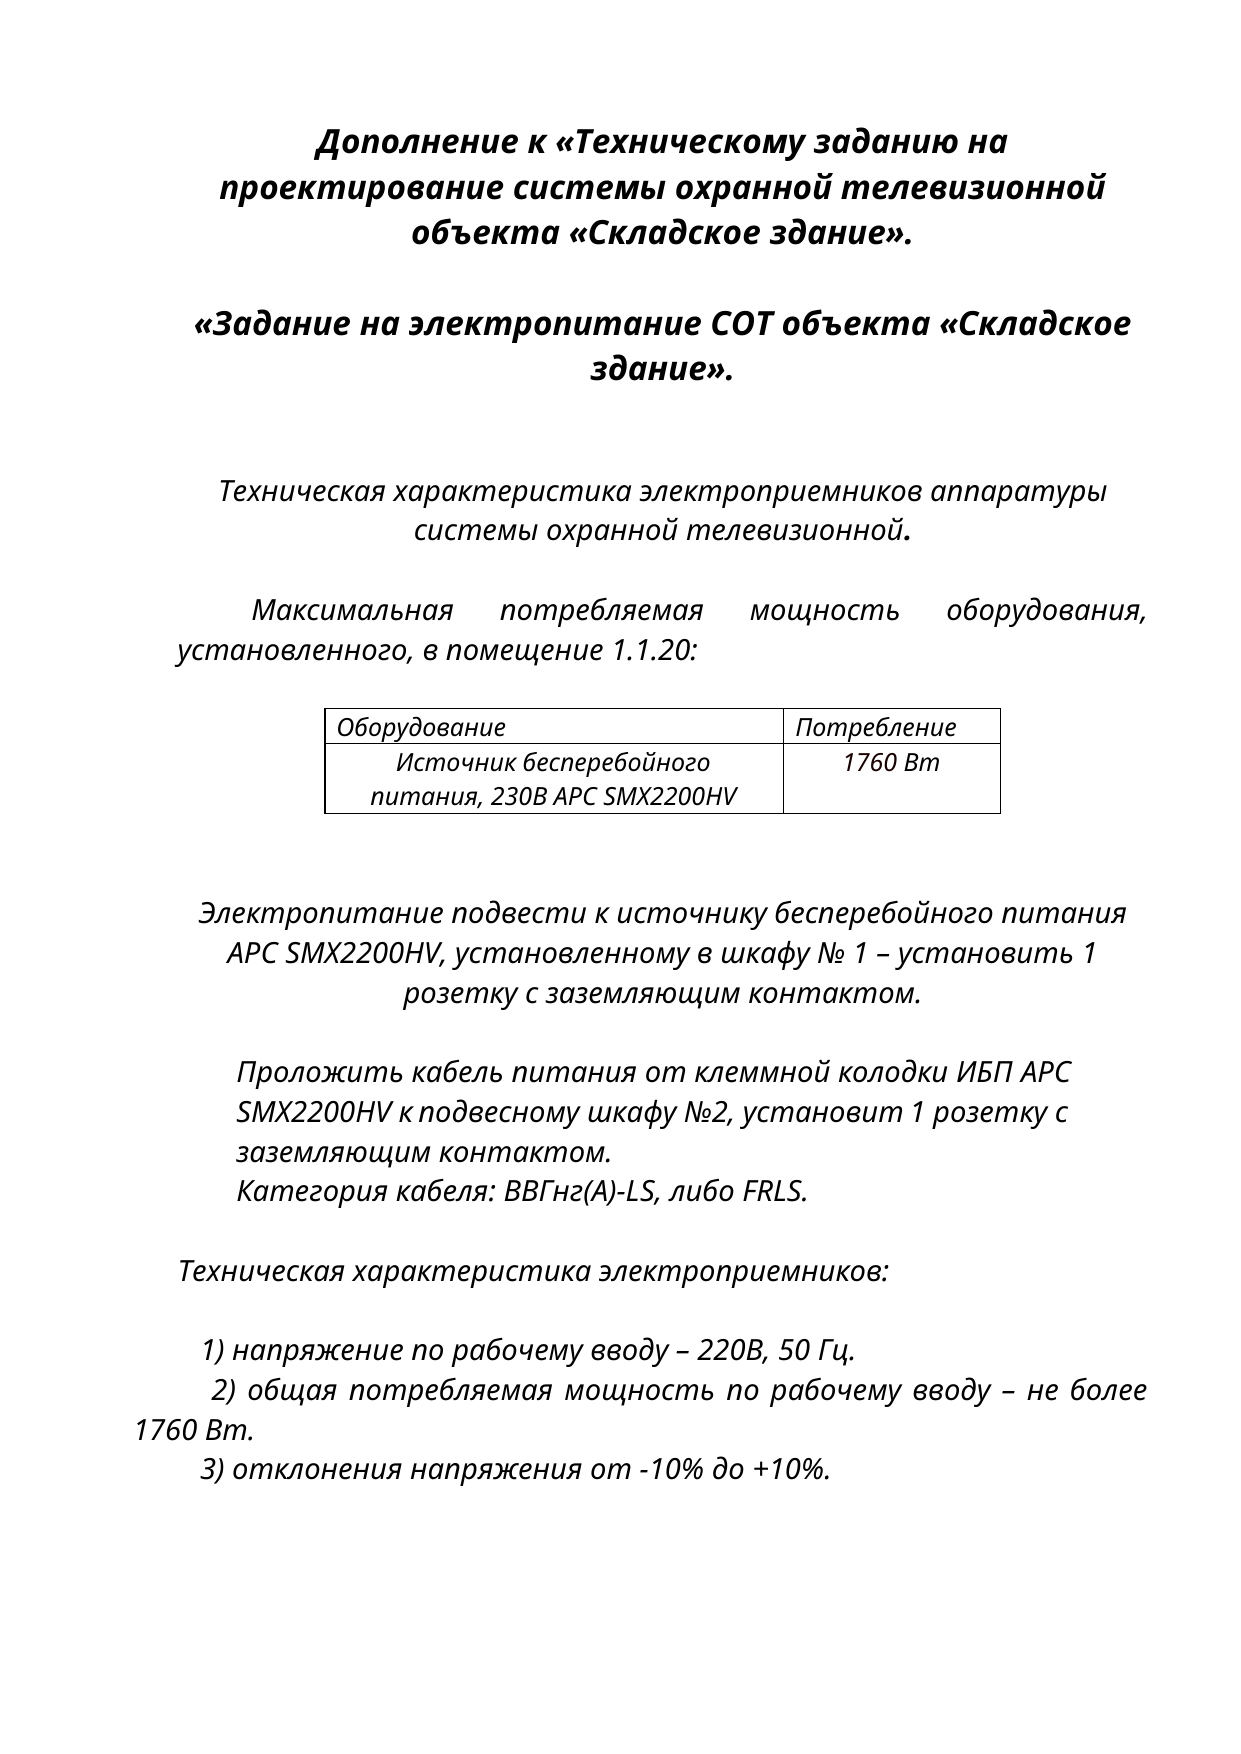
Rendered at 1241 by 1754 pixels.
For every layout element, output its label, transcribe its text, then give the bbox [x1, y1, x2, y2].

text Техническая характеристика электроприемников аппаратуры системы охранной телевизионной. [177, 470, 1152, 549]
table_cell Источник бесперебойного питания, 230В APC SMX2200HV [326, 744, 783, 812]
text Техническая характеристика электроприемников: [177, 1250, 1152, 1290]
text 2) общая потребляемая мощность по рабочему вводу – не более 1760 Вт. [133, 1369, 1152, 1448]
text Электропитание подвести к источнику бесперебойного питания APC SMX2200HV, установленному в шкафу № 1 – установить 1 розетку с заземляющим контактом. [177, 893, 1152, 1012]
text Проложить кабель питания от клеммной колодки ИБП APC SMX2200HV к подвесному шкафу №2, установит 1 розетку с заземляющим контактом. [236, 1052, 1152, 1171]
text 1) напряжение по рабочему вводу – 220В, 50 Гц. [177, 1329, 1152, 1369]
table_header Потребление [784, 709, 1000, 743]
text Максимальная потребляемая мощность оборудования, установленного, в помещение 1.1.20: [177, 589, 1152, 668]
text 3) отклонения напряжения от -10% до +10%. [177, 1448, 1152, 1488]
table_cell 1760 Вт [784, 744, 1000, 812]
text Категория кабеля: ВВГнг(А)-LS, либо FRLS. [236, 1171, 1152, 1210]
table_header Оборудование [326, 709, 783, 743]
text «Задание на электропитание СОТ объекта «Складское здание». [177, 300, 1152, 391]
text Дополнение к «Техническому заданию на проектирование системы охранной телевизионной объекта «Складское здание». [177, 118, 1152, 254]
